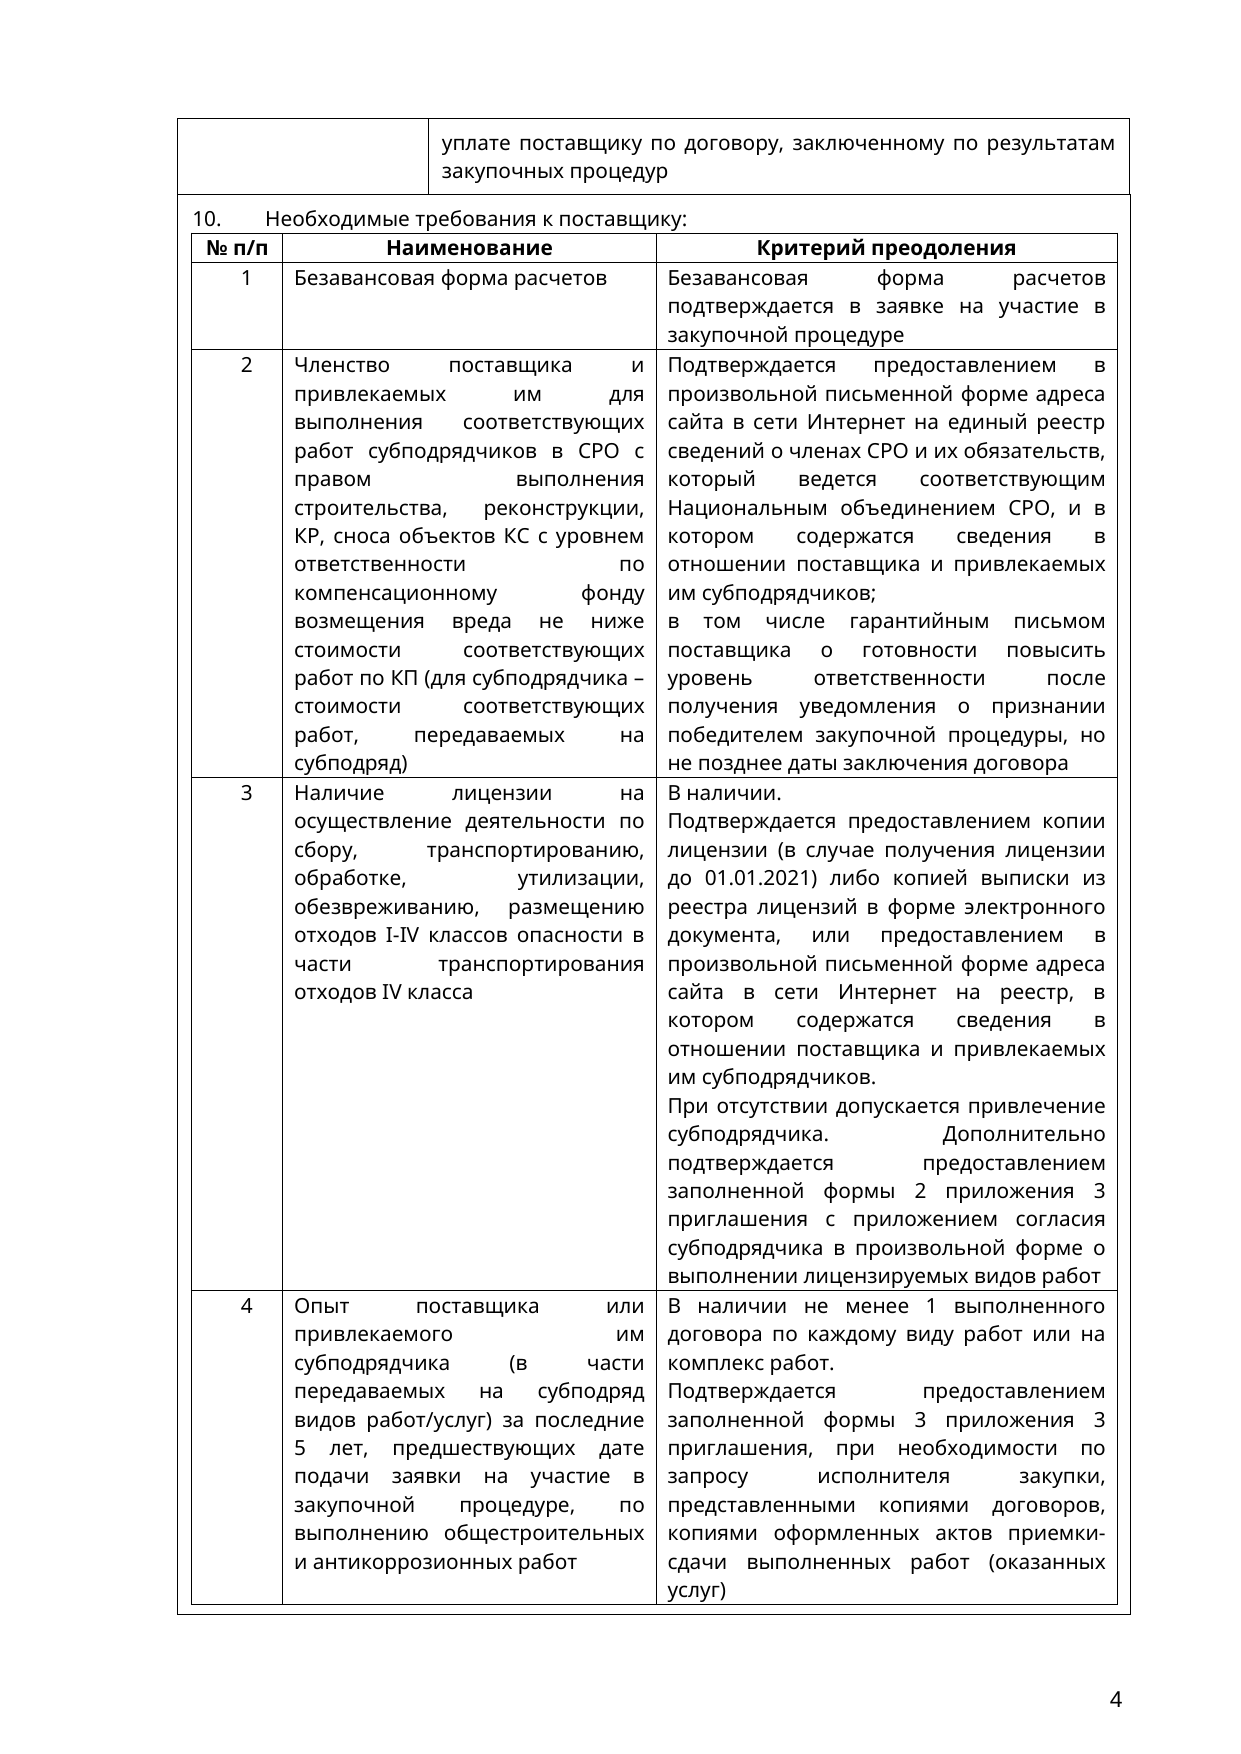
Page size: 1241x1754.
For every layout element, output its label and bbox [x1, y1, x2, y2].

table_cell [178, 119, 428, 194]
table_cell [429, 119, 1129, 194]
table_cell [178, 195, 1130, 1614]
